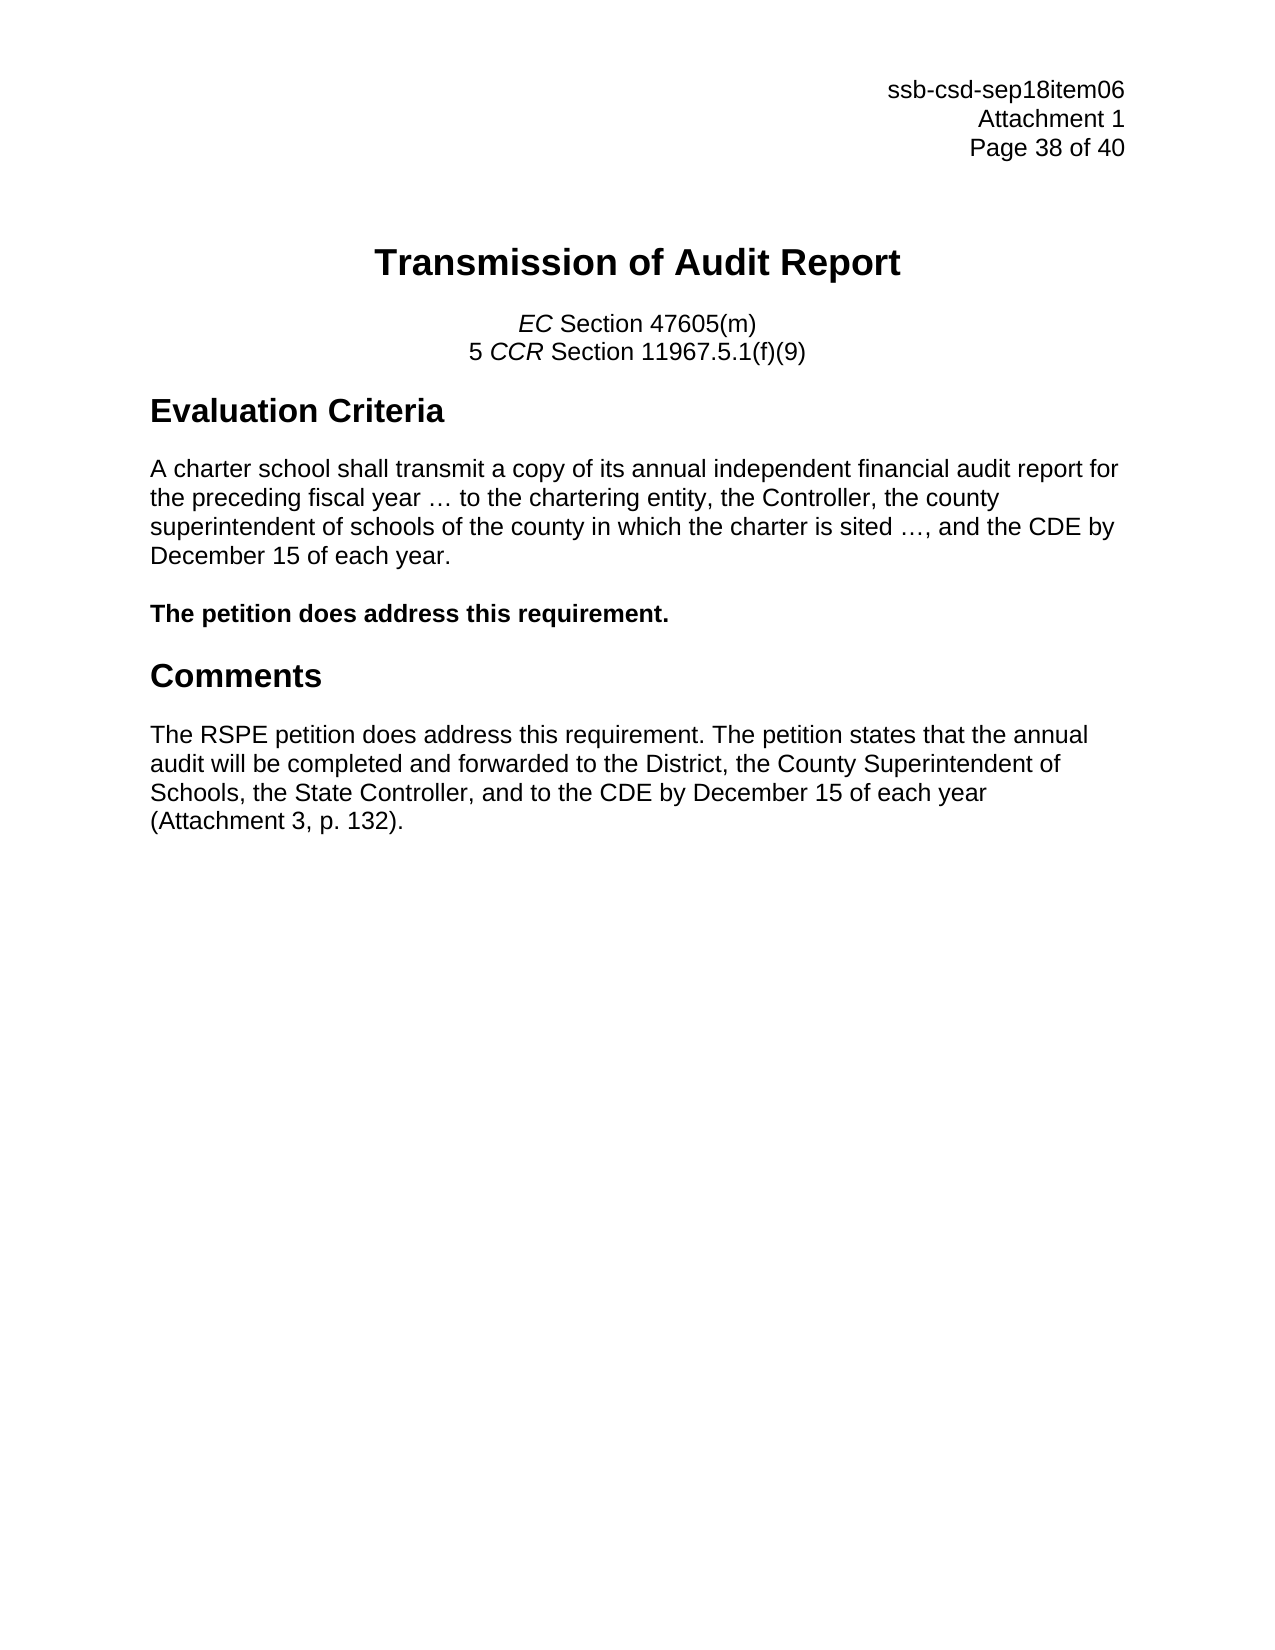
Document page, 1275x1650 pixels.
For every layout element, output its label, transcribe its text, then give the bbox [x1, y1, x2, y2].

subtitle Evaluation Criteria [150, 391, 1125, 429]
text 5 CCR Section 11967.5.1(f)(9) [150, 337, 1125, 366]
subtitle Comments [150, 657, 1125, 695]
text The RSPE petition does address this requirement. The petition states that the annual audit will be completed and forwarded to the District, the County Superintendent of Schools, the State Controller, and to the CDE by December 15 of each year (Attachment 3, p. 132). [150, 720, 1125, 835]
text EC Section 47605(m) [150, 308, 1125, 337]
subtitle Transmission of Audit Report [150, 240, 1125, 283]
text The petition does address this requirement. [150, 599, 1125, 627]
text A charter school shall transmit a copy of its annual independent financial audit report for the preceding fiscal year … to the chartering entity, the Controller, the county superintendent of schools of the county in which the charter is sited …, and the CDE by December 15 of each year. [150, 454, 1125, 569]
